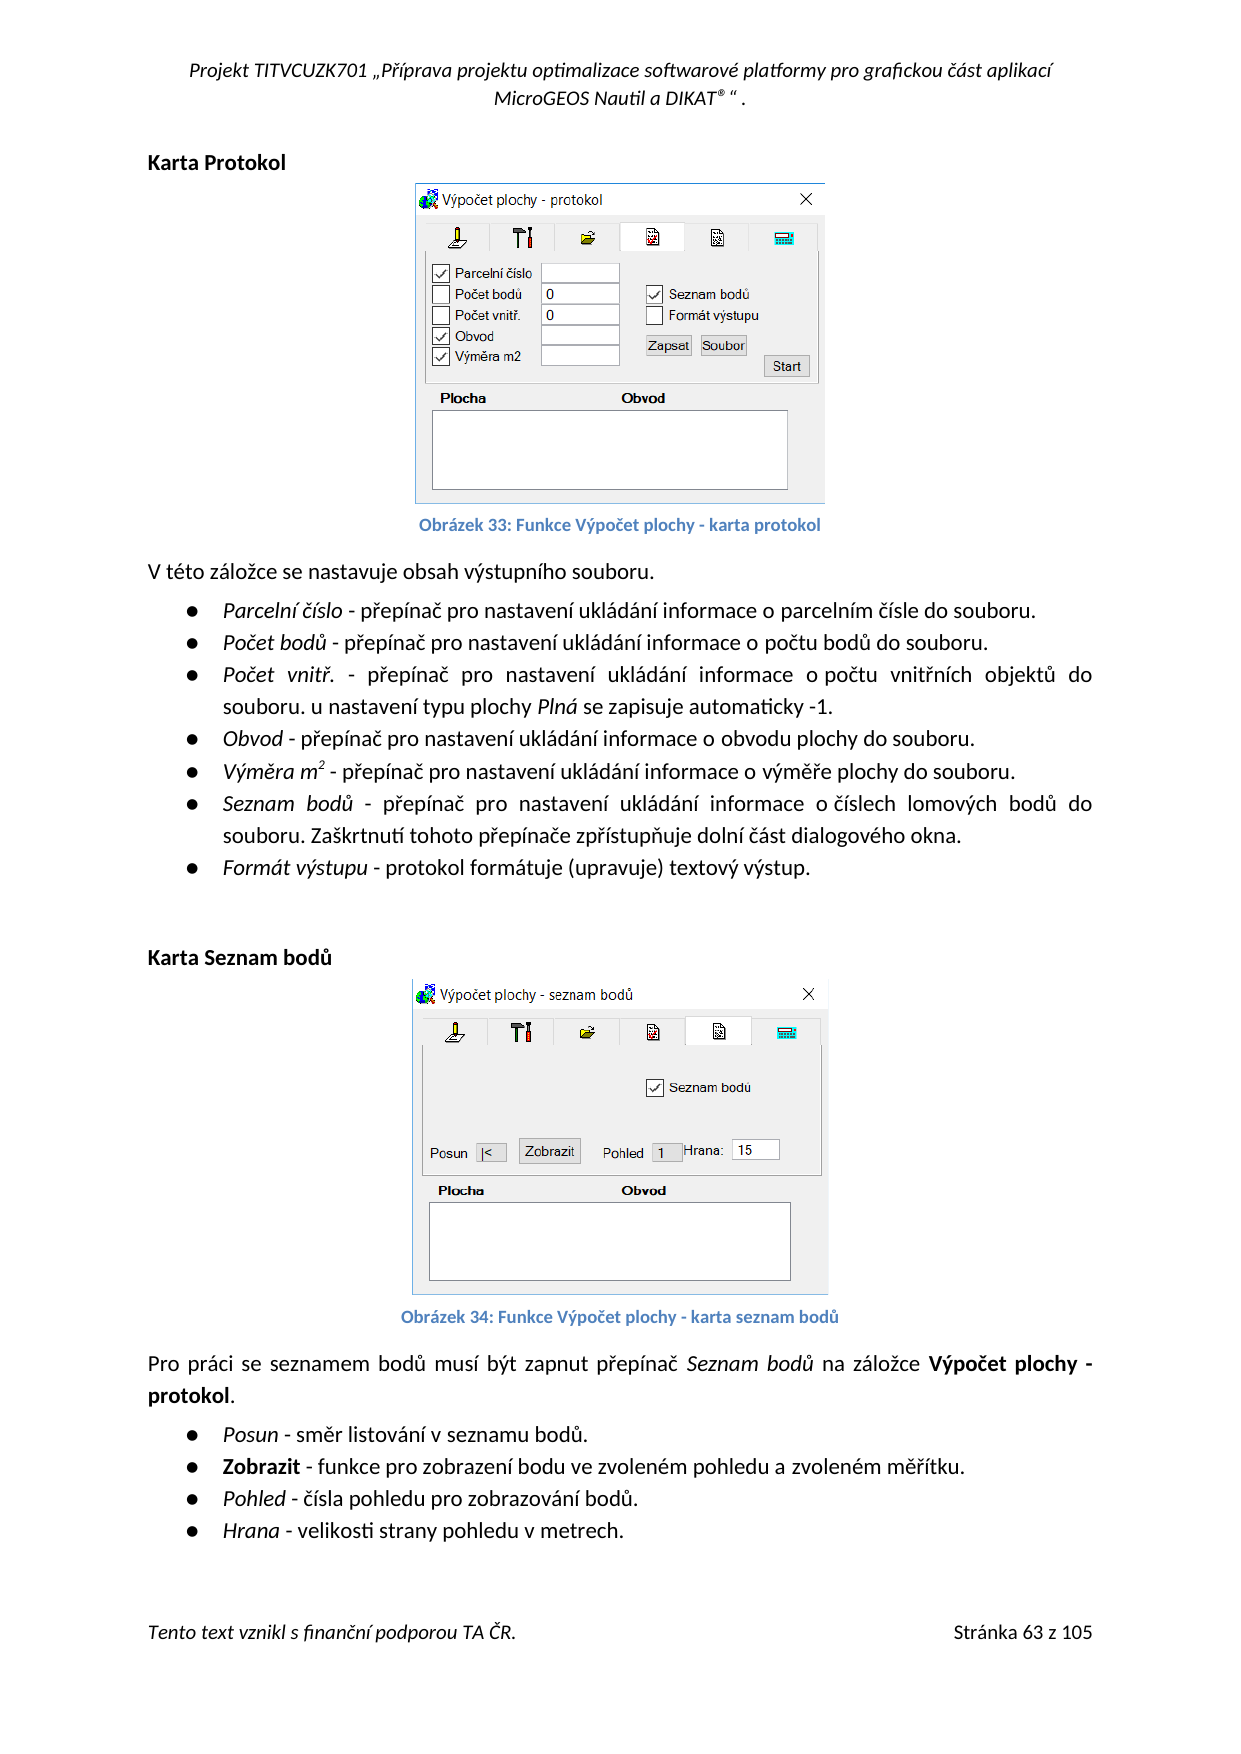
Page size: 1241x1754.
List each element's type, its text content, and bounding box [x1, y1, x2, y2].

subtitle Karta Seznam bodů [148, 943, 1093, 971]
list Hrana - velikosti strany pohledu v metrech. [185, 1516, 1093, 1544]
text Pro práci se seznamem bodů musí být zapnut přepínač Seznam bodů na záložce Výpočet plochy - protokol. [148, 1349, 1093, 1409]
text V této záložce se nastavuje obsah výstupního souboru. [148, 557, 1093, 585]
list Posun - směr listování v seznamu bodů. [185, 1420, 1093, 1448]
list Obvod - přepínač pro nastavení ukládání informace o obvodu plochy do souboru. [185, 724, 1093, 753]
list Seznam bodů - přepínač pro nastavení ukládání informace o číslech lomových bodů do souboru. Zaškrtnutí tohoto přepínače zpřístupňuje dolní část dialogového okna. [185, 789, 1093, 849]
list Počet bodů - přepínač pro nastavení ukládání informace o počtu bodů do souboru. [185, 628, 1093, 656]
list Formát výstupu - protokol formátuje (upravuje) textový výstup. [185, 853, 1093, 881]
list Pohled - čísla pohledu pro zobrazování bodů. [185, 1484, 1093, 1512]
list Zobrazit - funkce pro zobrazení bodu ve zvoleném pohledu a zvoleném měřítku. [185, 1452, 1093, 1480]
list Počet vnitř. - přepínač pro nastavení ukládání informace o počtu vnitřních objektů do souboru. u nastavení typu plochy Plná se zapisuje automaticky -1. [185, 660, 1093, 720]
list Parcelní číslo - přepínač pro nastavení ukládání informace o parcelním čísle do souboru. [185, 596, 1093, 624]
picture [415, 183, 825, 504]
subtitle Karta Protokol [148, 148, 1093, 176]
picture [412, 979, 829, 1295]
list Výměra m2 - přepínač pro nastavení ukládání informace o výměře plochy do souboru. [185, 757, 1093, 785]
